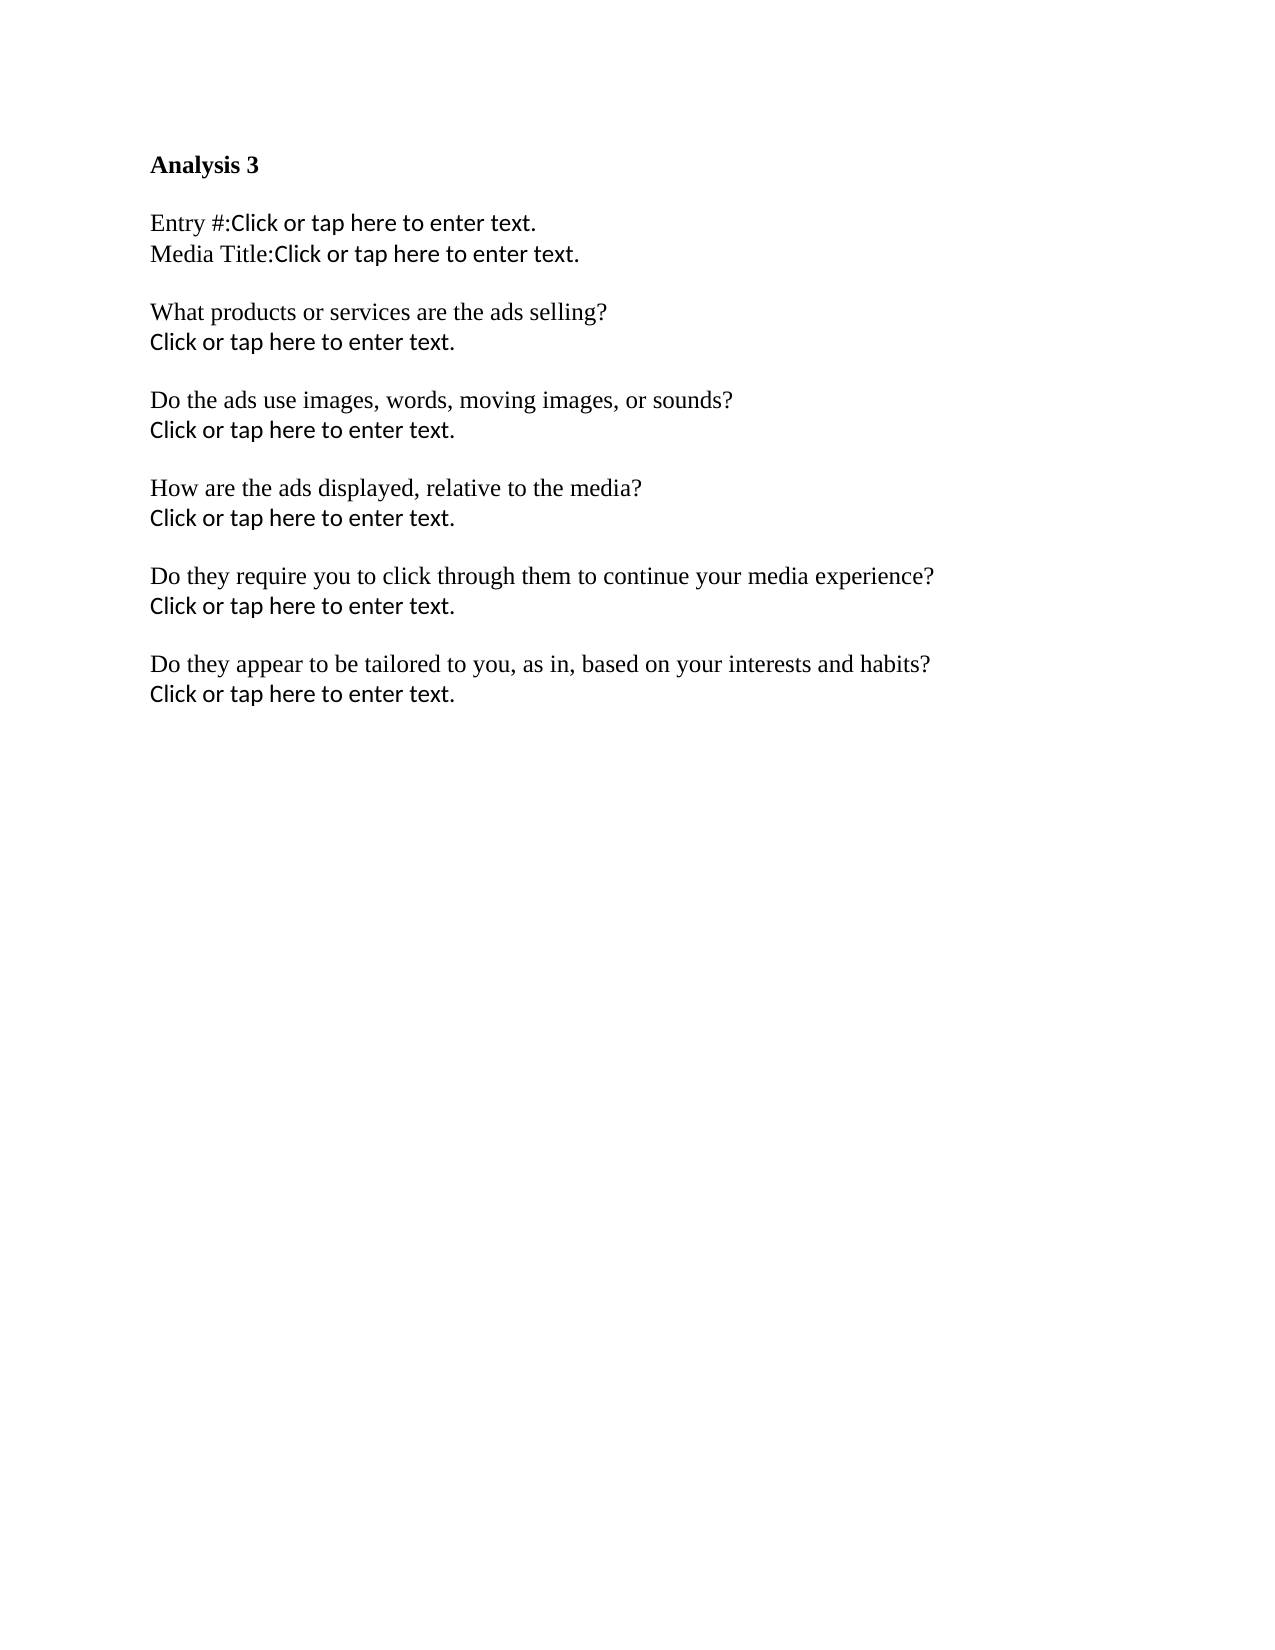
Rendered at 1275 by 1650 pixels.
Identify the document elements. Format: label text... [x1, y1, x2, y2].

text Analysis 3 [150, 150, 1125, 179]
text Do the ads use images, words, moving images, or sounds? [150, 385, 1125, 414]
text What products or services are the ads selling? [150, 297, 1125, 326]
text Entry #: [150, 207, 1125, 238]
text How are the ads displayed, relative to the media? [150, 473, 1125, 502]
text Media Title: [150, 238, 1125, 268]
text Do they require you to click through them to continue your media experience? [150, 561, 1125, 590]
text Do they appear to be tailored to you, as in, based on your interests and habits? [150, 649, 1125, 678]
